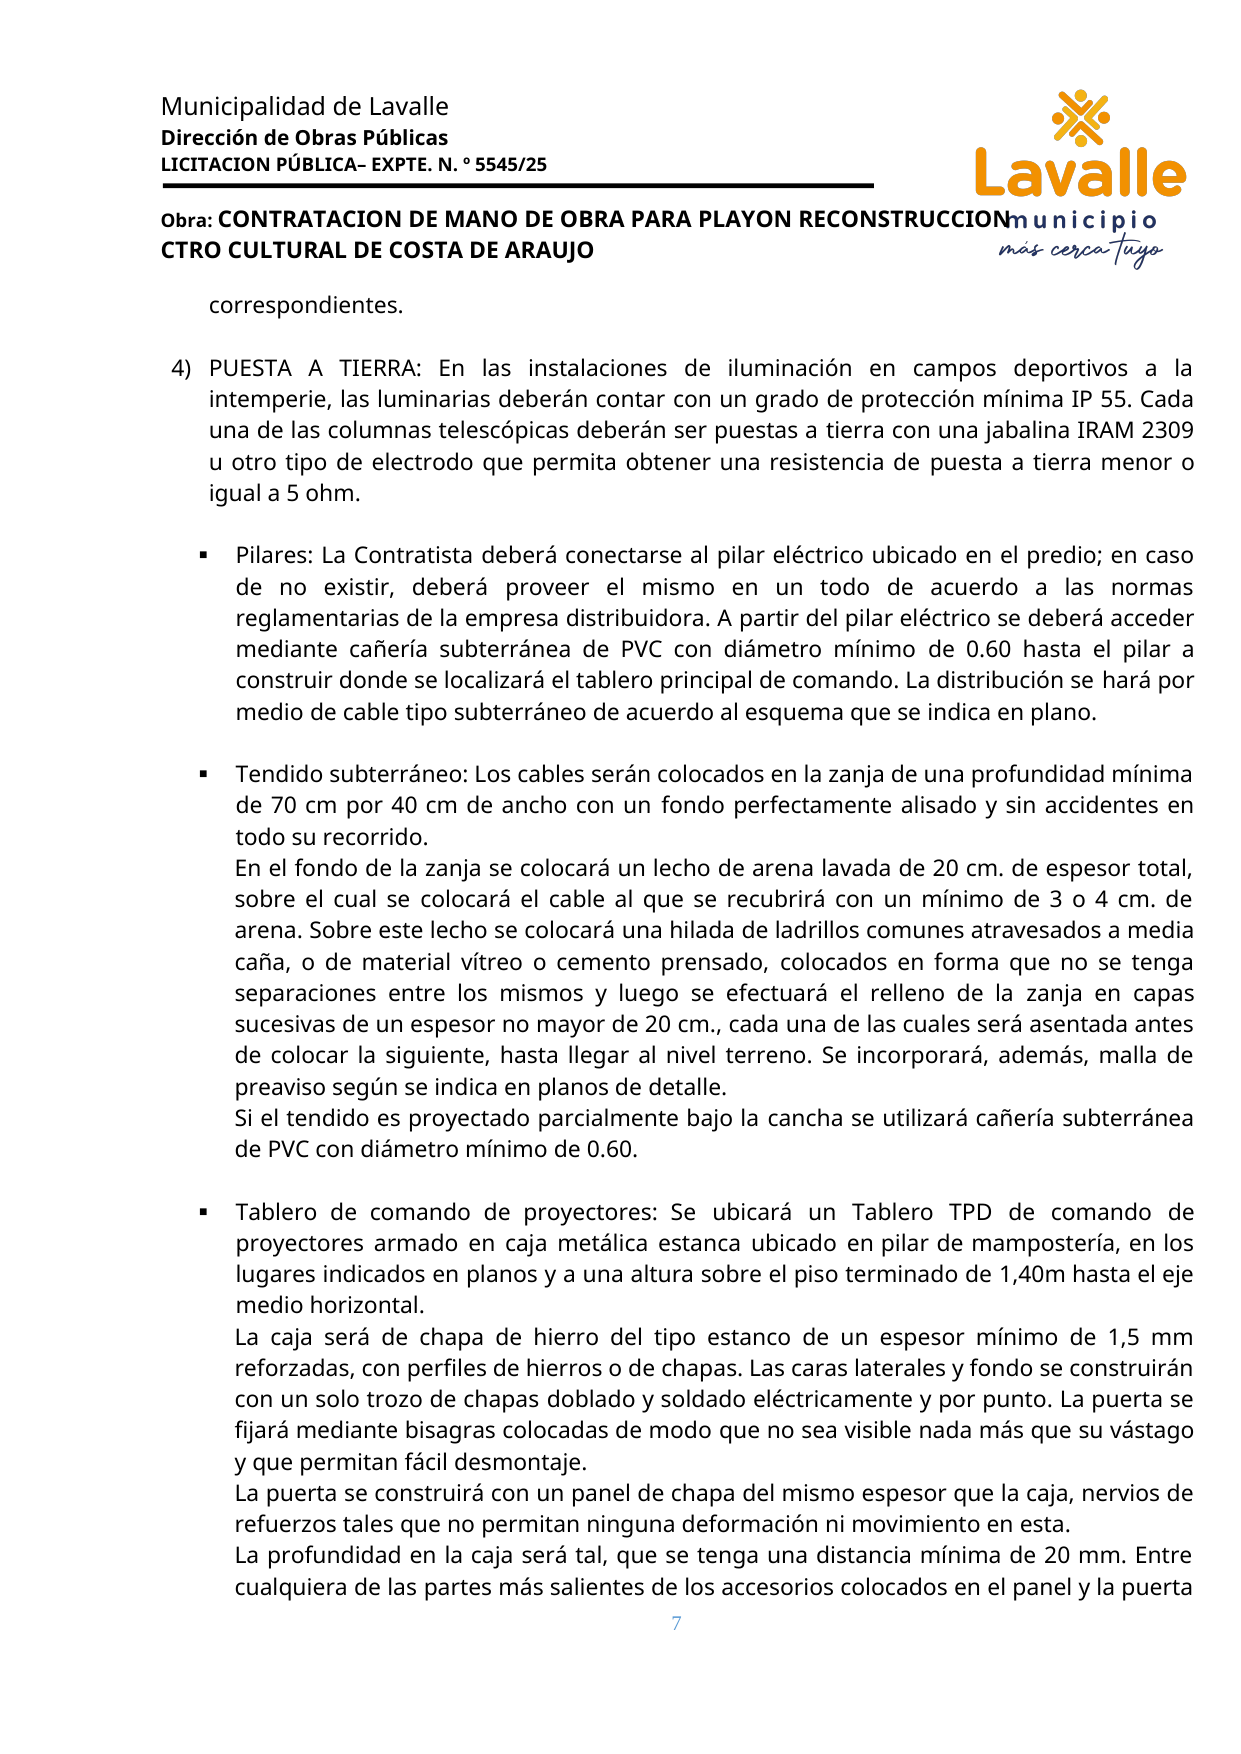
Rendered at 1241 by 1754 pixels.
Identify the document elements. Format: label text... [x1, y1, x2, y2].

list Tendido subterráneo: Los cables serán colocados en la zanja de una profundidad mínima de 70 cm por 40 cm de ancho con un fondo perfectamente alisado y sin accidentes en todo su recorrido. [198, 758, 1195, 852]
text Si el tendido es proyectado parcialmente bajo la cancha se utilizará cañería subterránea de PVC con diámetro mínimo de 0.60. [234, 1102, 1195, 1164]
list PUESTA A TIERRA: En las instalaciones de iluminación en campos deportivos a la intemperie, las luminarias deberán contar con un grado de protección mínima IP 55. Cada una de las columnas telescópicas deberán ser puestas a tierra con una jabalina IRAM 2309 u otro tipo de electrodo que permita obtener una resistencia de puesta a tierra menor o igual a 5 ohm. [171, 352, 1195, 508]
picture [969, 63, 1193, 287]
list Pilares: La Contratista deberá conectarse al pilar eléctrico ubicado en el predio; en caso de no existir, deberá proveer el mismo en un todo de acuerdo a las normas reglamentarias de la empresa distribuidora. A partir del pilar eléctrico se deberá acceder mediante cañería subterránea de PVC con diámetro mínimo de 0.60 hasta el pilar a construir donde se localizará el tablero principal de comando. La distribución se hará por medio de cable tipo subterráneo de acuerdo al esquema que se indica en plano. [198, 539, 1195, 727]
list Tablero de comando de proyectores: Se ubicará un Tablero TPD de comando de proyectores armado en caja metálica estanca ubicado en pilar de mampostería, en los lugares indicados en planos y a una altura sobre el piso terminado de 1,40m hasta el eje medio horizontal. [198, 1196, 1195, 1321]
text En el fondo de la zanja se colocará un lecho de arena lavada de 20 cm. de espesor total, sobre el cual se colocará el cable al que se recubrirá con un mínimo de 3 o 4 cm. de arena. Sobre este lecho se colocará una hilada de ladrillos comunes atravesados a media caña, o de material vítreo o cemento prensado, colocados en forma que no se tenga separaciones entre los mismos y luego se efectuará el relleno de la zanja en capas sucesivas de un espesor no mayor de 20 cm., cada una de las cuales será asentada antes de colocar la siguiente, hasta llegar al nivel terreno. Se incorporará, además, malla de preaviso según se indica en planos de detalle. [234, 852, 1195, 1102]
text La puerta se construirá con un panel de chapa del mismo espesor que la caja, nervios de refuerzos tales que no permitan ninguna deformación ni movimiento en esta. [234, 1477, 1195, 1539]
text La caja será de chapa de hierro del tipo estanco de un espesor mínimo de 1,5 mm reforzadas, con perfiles de hierros o de chapas. Las caras laterales y fondo se construirán con un solo trozo de chapas doblado y soldado eléctricamente y por punto. La puerta se fijará mediante bisagras colocadas de modo que no sea visible nada más que su vástago y que permitan fácil desmontaje. [234, 1321, 1195, 1477]
